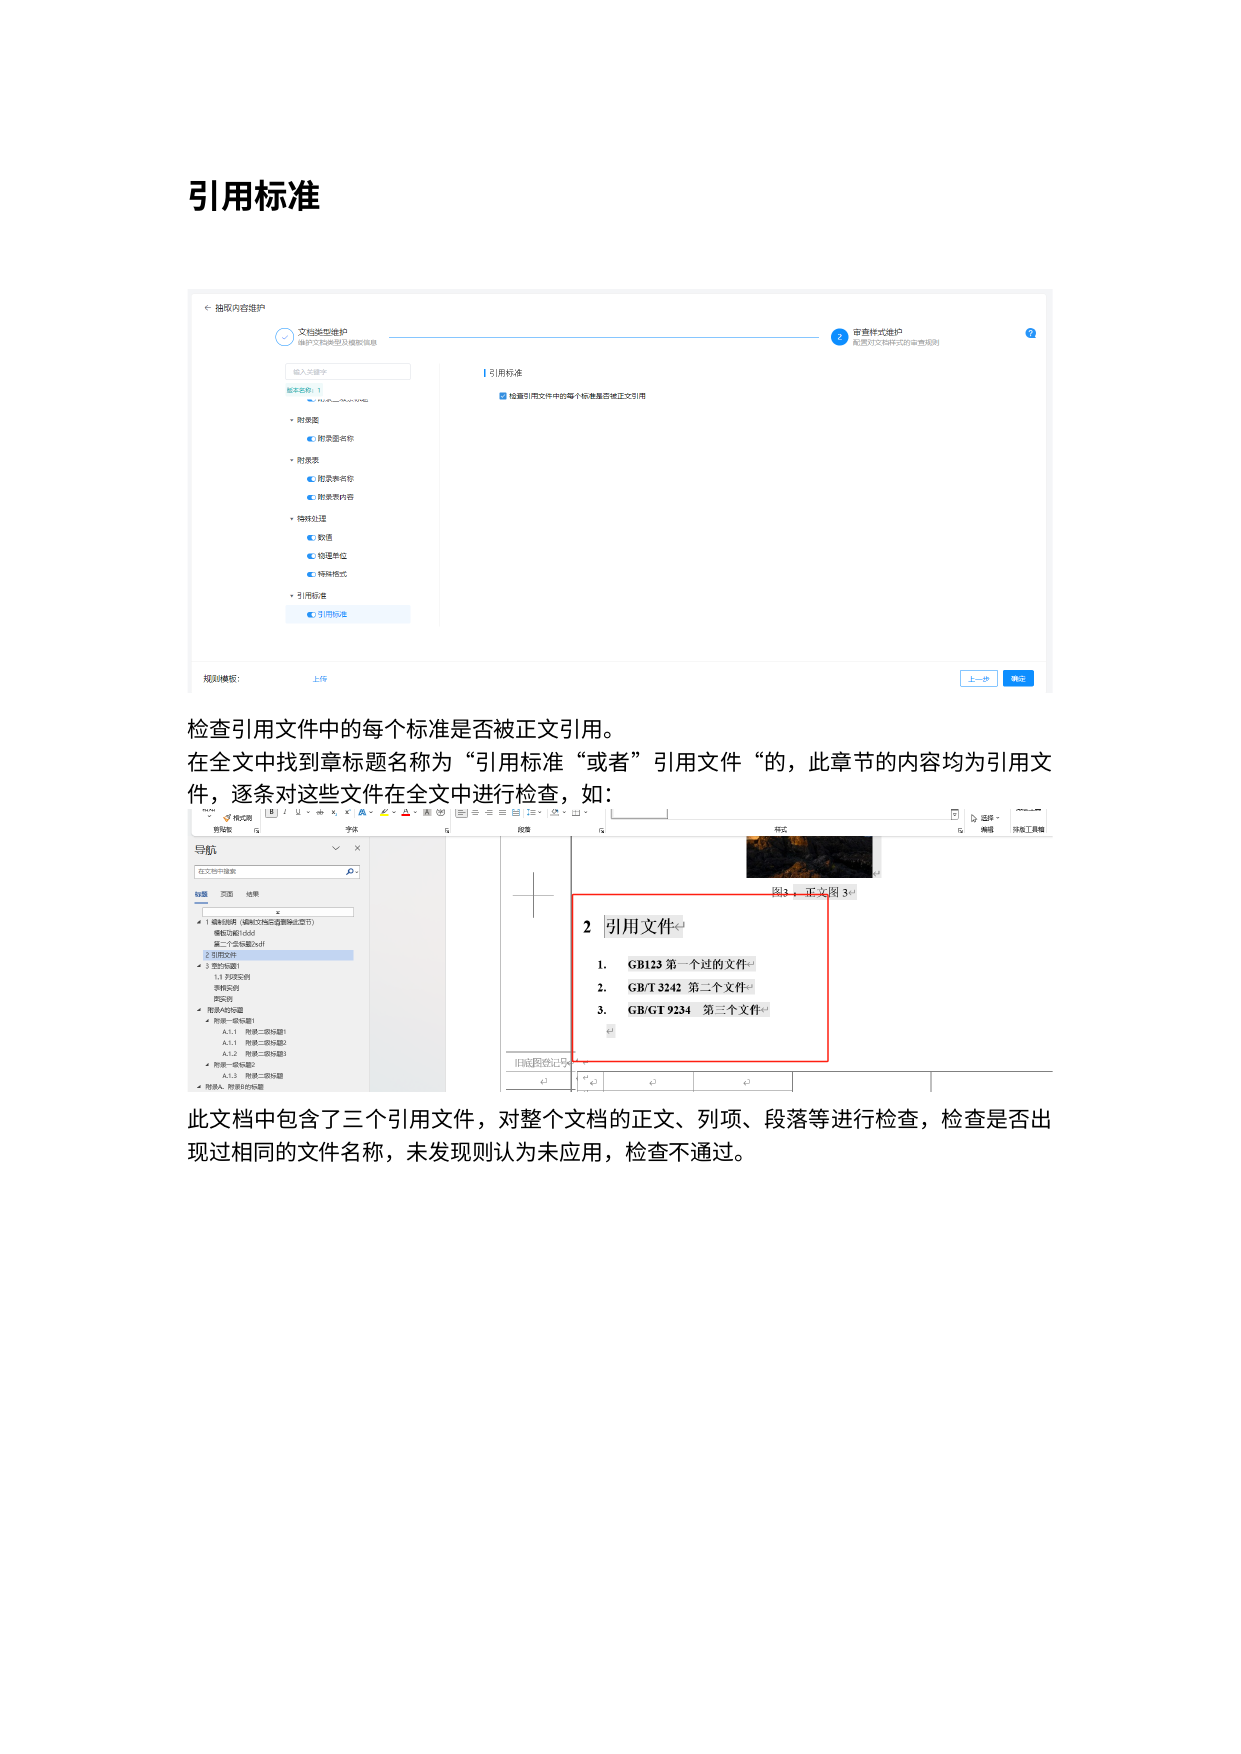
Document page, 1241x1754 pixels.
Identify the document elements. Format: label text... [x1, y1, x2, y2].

text 此文档中包含了三个引用文件，对整个文档的正文、列项、段落等进行检查，检查是否出现过相同的文件名称，未发现则认为未应用，检查不通过。 [187, 1102, 1053, 1167]
picture [187, 289, 1053, 693]
picture [187, 809, 1053, 1092]
text 检查引用文件中的每个标准是否被正文引用。 [187, 712, 1053, 744]
subtitle 引用标准 [187, 162, 1053, 227]
text 在全文中找到章标题名称为“引用标准“或者”引用文件“的，此章节的内容均为引用文件，逐条对这些文件在全文中进行检查，如： [187, 744, 1053, 809]
